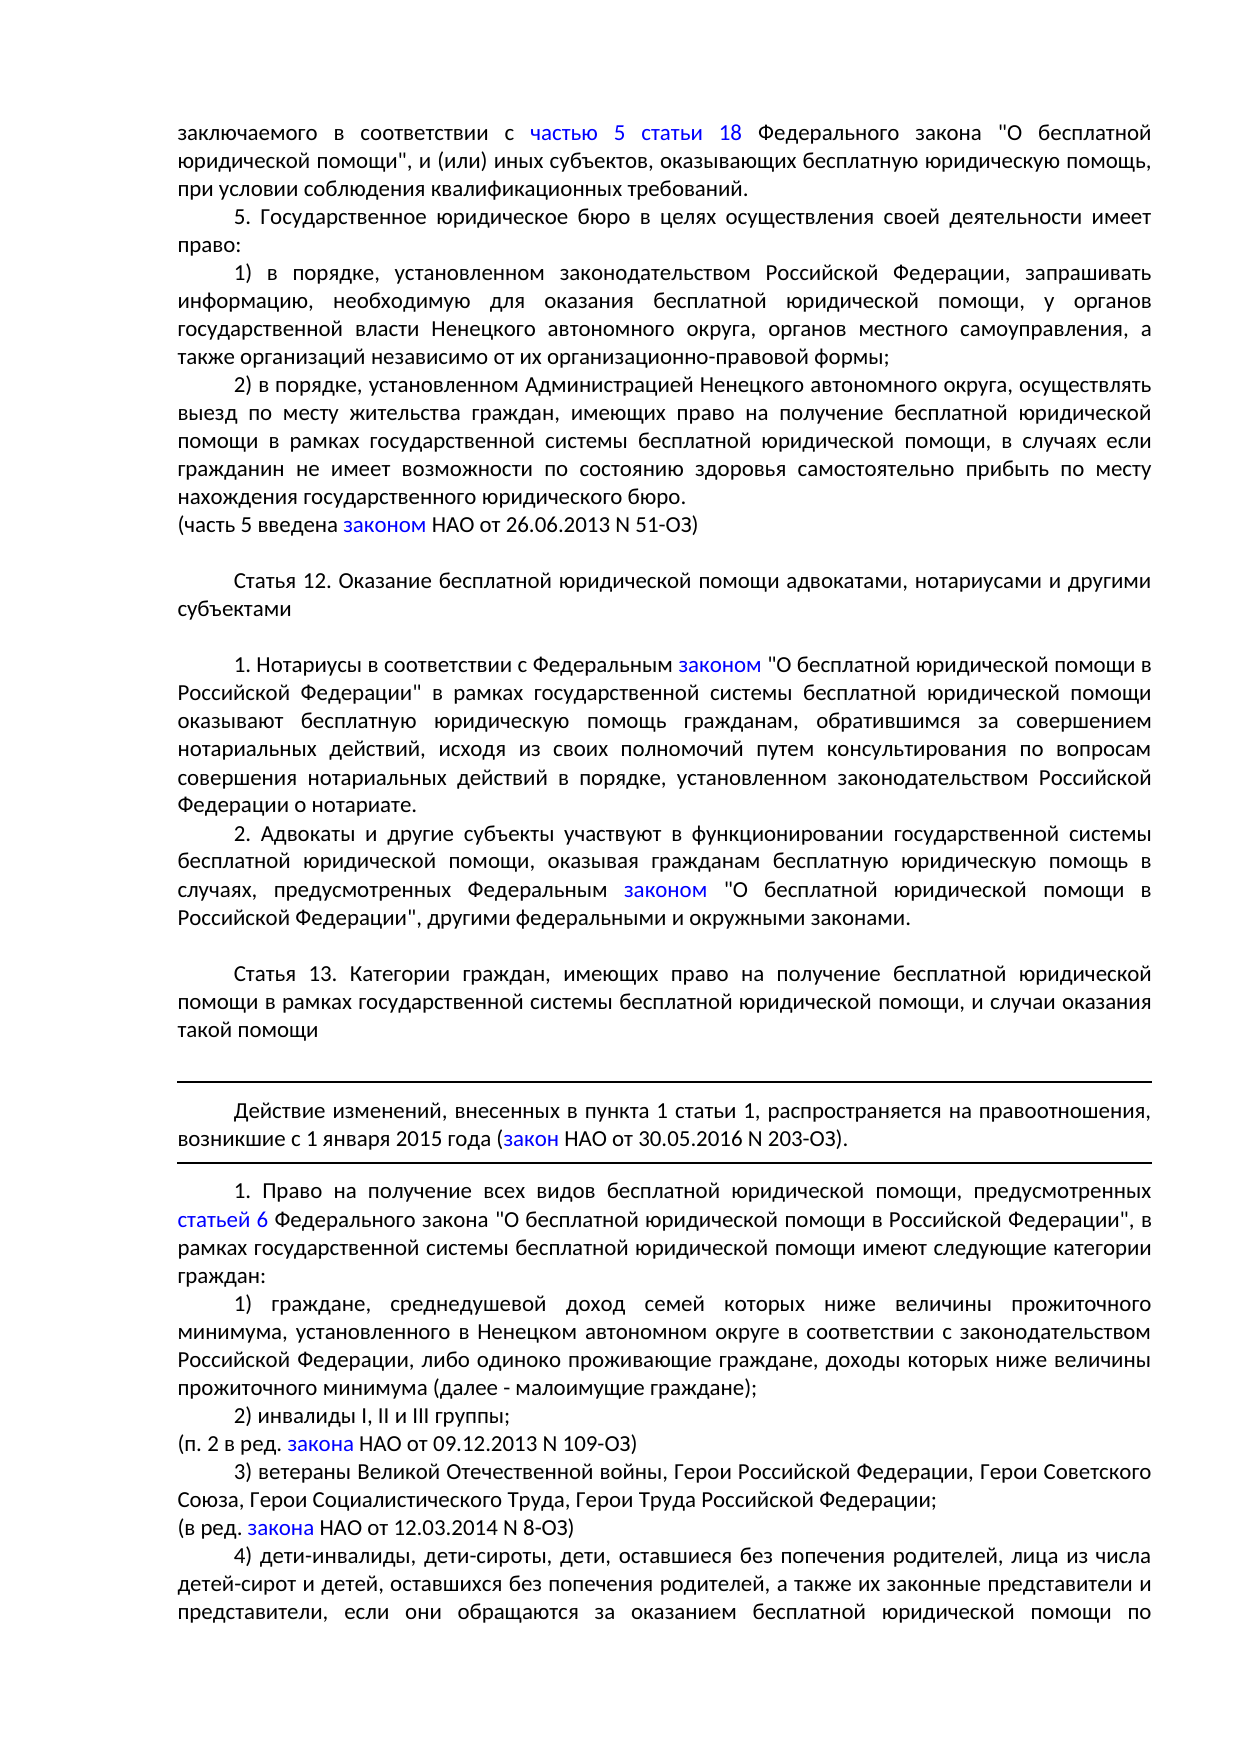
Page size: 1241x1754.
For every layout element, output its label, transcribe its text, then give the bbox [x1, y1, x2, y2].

text 1. Нотариусы в соответствии с Федеральным законом "О бесплатной юридической помощи в Российской Федерации" в рамках государственной системы бесплатной юридической помощи оказывают бесплатную юридическую помощь гражданам, обратившимся за совершением нотариальных действий, исходя из своих полномочий путем консультирования по вопросам совершения нотариальных действий в порядке, установленном законодательством Российской Федерации о нотариате. [177, 651, 1152, 819]
text 2. Адвокаты и другие субъекты участвуют в функционировании государственной системы бесплатной юридической помощи, оказывая гражданам бесплатную юридическую помощь в случаях, предусмотренных Федеральным законом "О бесплатной юридической помощи в Российской Федерации", другими федеральными и окружными законами. [177, 819, 1152, 931]
text (п. 2 в ред. закона НАО от 09.12.2013 N 109-ОЗ) [177, 1429, 1152, 1457]
text Статья 13. Категории граждан, имеющих право на получение бесплатной юридической помощи в рамках государственной системы бесплатной юридической помощи, и случаи оказания такой помощи [177, 959, 1152, 1043]
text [177, 118, 1152, 202]
text 2) инвалиды I, II и III группы; [177, 1401, 1152, 1429]
text 1) в порядке, установленном законодательством Российской Федерации, запрашивать информацию, необходимую для оказания бесплатной юридической помощи, у органов государственной власти Ненецкого автономного округа, органов местного самоуправления, а также организаций независимо от их организационно-правовой формы; [177, 258, 1152, 370]
text Статья 12. Оказание бесплатной юридической помощи адвокатами, нотариусами и другими субъектами [177, 566, 1152, 622]
text (в ред. закона НАО от 12.03.2014 N 8-ОЗ) [177, 1513, 1152, 1541]
text 2) в порядке, установленном Администрацией Ненецкого автономного округа, осуществлять выезд по месту жительства граждан, имеющих право на получение бесплатной юридической помощи в рамках государственной системы бесплатной юридической помощи, в случаях если гражданин не имеет возможности по состоянию здоровья самостоятельно прибыть по месту нахождения государственного юридического бюро. [177, 370, 1152, 510]
text 1. Право на получение всех видов бесплатной юридической помощи, предусмотренных статьей 6 Федерального закона "О бесплатной юридической помощи в Российской Федерации", в рамках государственной системы бесплатной юридической помощи имеют следующие категории граждан: [177, 1177, 1152, 1289]
text (часть 5 введена законом НАО от 26.06.2013 N 51-ОЗ) [177, 510, 1152, 538]
text Действие изменений, внесенных в пункта 1 статьи 1, распространяется на правоотношения, возникшие с 1 января 2015 года (закон НАО от 30.05.2016 N 203-ОЗ). [177, 1096, 1152, 1152]
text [177, 1541, 1152, 1625]
text 5. Государственное юридическое бюро в целях осуществления своей деятельности имеет право: [177, 202, 1152, 258]
text 3) ветераны Великой Отечественной войны, Герои Российской Федерации, Герои Советского Союза, Герои Социалистического Труда, Герои Труда Российской Федерации; [177, 1457, 1152, 1513]
text 1) граждане, среднедушевой доход семей которых ниже величины прожиточного минимума, установленного в Ненецком автономном округе в соответствии с законодательством Российской Федерации, либо одиноко проживающие граждане, доходы которых ниже величины прожиточного минимума (далее - малоимущие граждане); [177, 1289, 1152, 1401]
